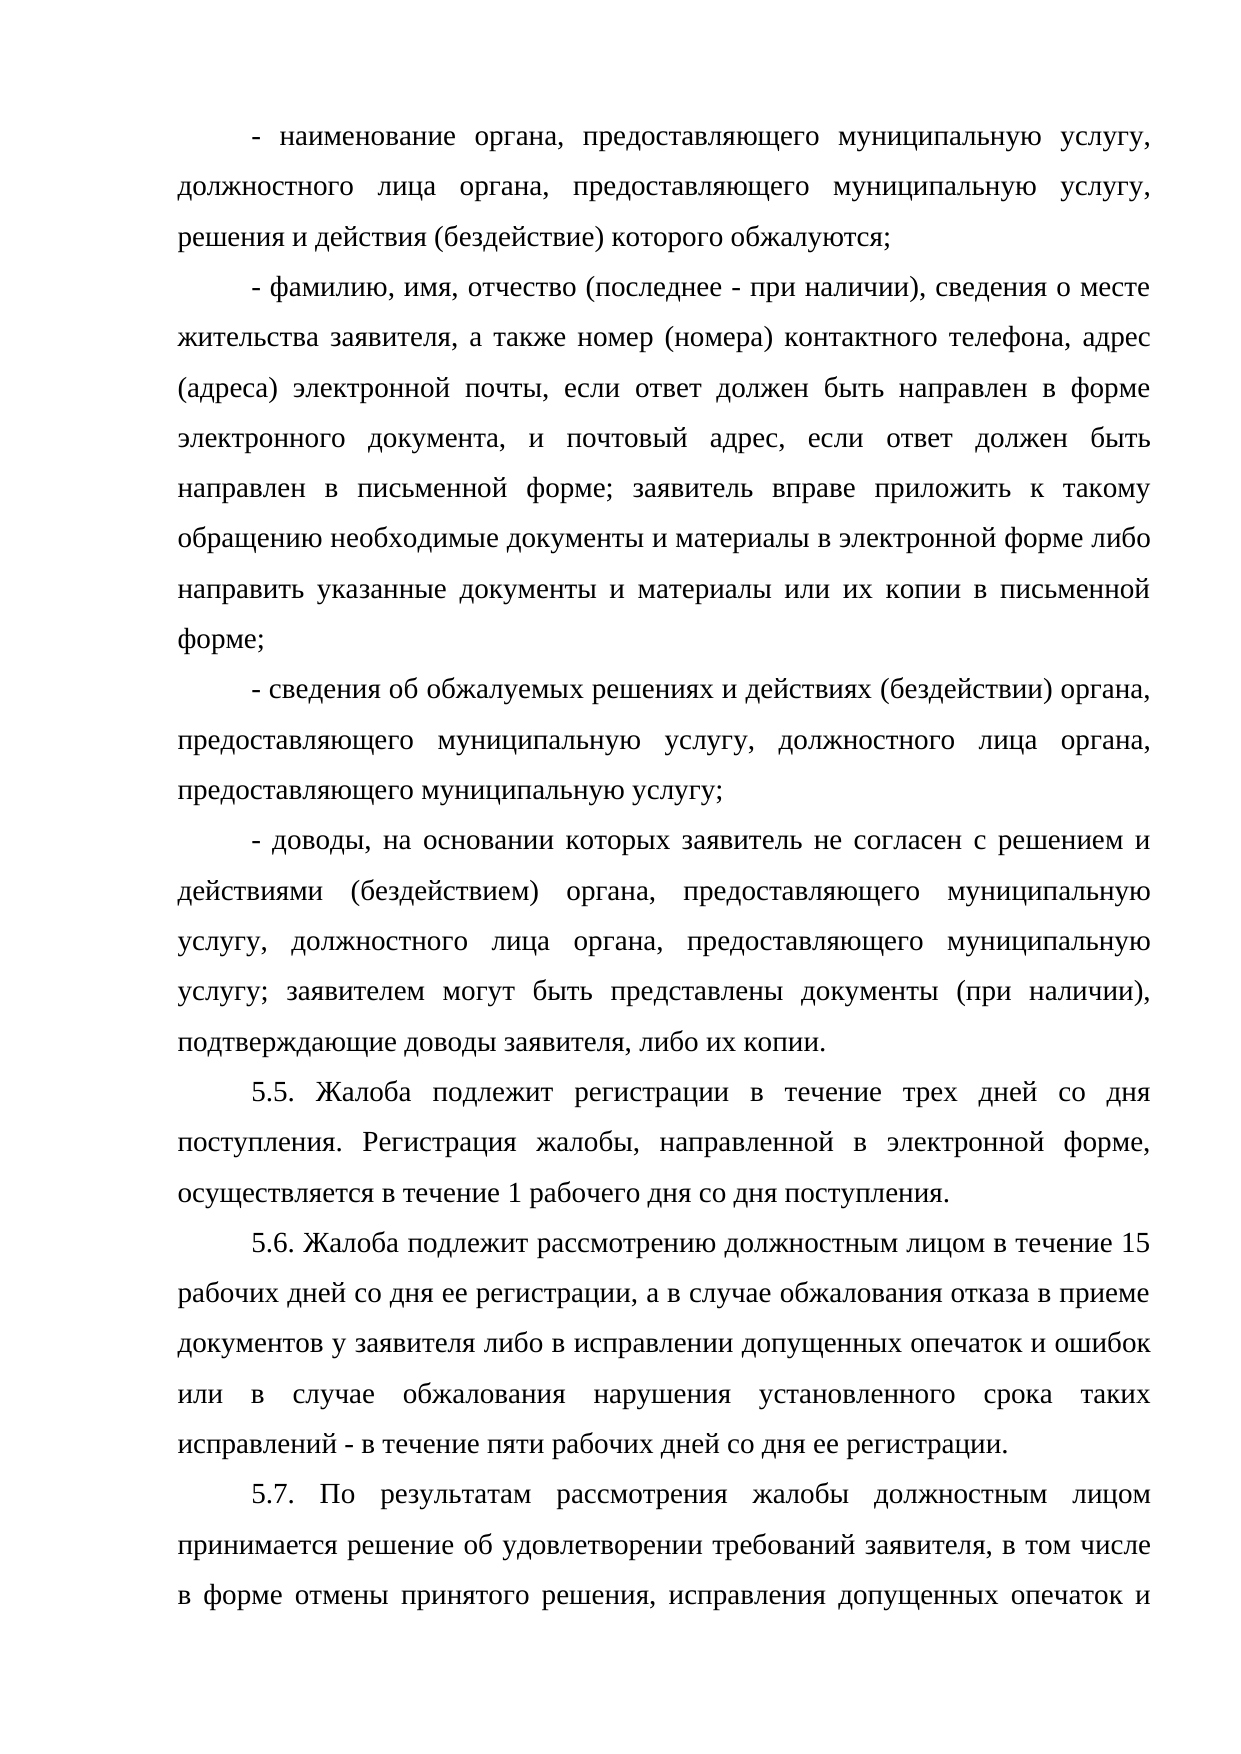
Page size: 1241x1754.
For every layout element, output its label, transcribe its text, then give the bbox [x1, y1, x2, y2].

text 5.5. Жалоба подлежит регистрации в течение трех дней со дня поступления. Регистрация жалобы, направленной в электронной форме, осуществляется в течение 1 рабочего дня со дня поступления. [177, 1074, 1152, 1208]
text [177, 1477, 1152, 1611]
text - фамилию, имя, отчество (последнее - при наличии), сведения о месте жительства заявителя, а также номер (номера) контактного телефона, адрес (адреса) электронной почты, если ответ должен быть направлен в форме электронного документа, и почтовый адрес, если ответ должен быть направлен в письменной форме; заявитель вправе приложить к такому обращению необходимые документы и материалы в электронной форме либо направить указанные документы и материалы или их копии в письменной форме; [177, 269, 1152, 655]
text 5.6. Жалоба подлежит рассмотрению должностным лицом в течение 15 рабочих дней со дня ее регистрации, а в случае обжалования отказа в приеме документов у заявителя либо в исправлении допущенных опечаток и ошибок или в случае обжалования нарушения установленного срока таких исправлений - в течение пяти рабочих дней со дня ее регистрации. [177, 1225, 1152, 1460]
text - сведения об обжалуемых решениях и действиях (бездействии) органа, предоставляющего муниципальную услугу, должностного лица органа, предоставляющего муниципальную услугу; [177, 672, 1152, 806]
text - доводы, на основании которых заявитель не согласен с решением и действиями (бездействием) органа, предоставляющего муниципальную услугу, должностного лица органа, предоставляющего муниципальную услугу; заявителем могут быть представлены документы (при наличии), подтверждающие доводы заявителя, либо их копии. [177, 822, 1152, 1057]
text - наименование органа, предоставляющего муниципальную услугу, должностного лица органа, предоставляющего муниципальную услугу, решения и действия (бездействие) которого обжалуются; [177, 118, 1152, 252]
